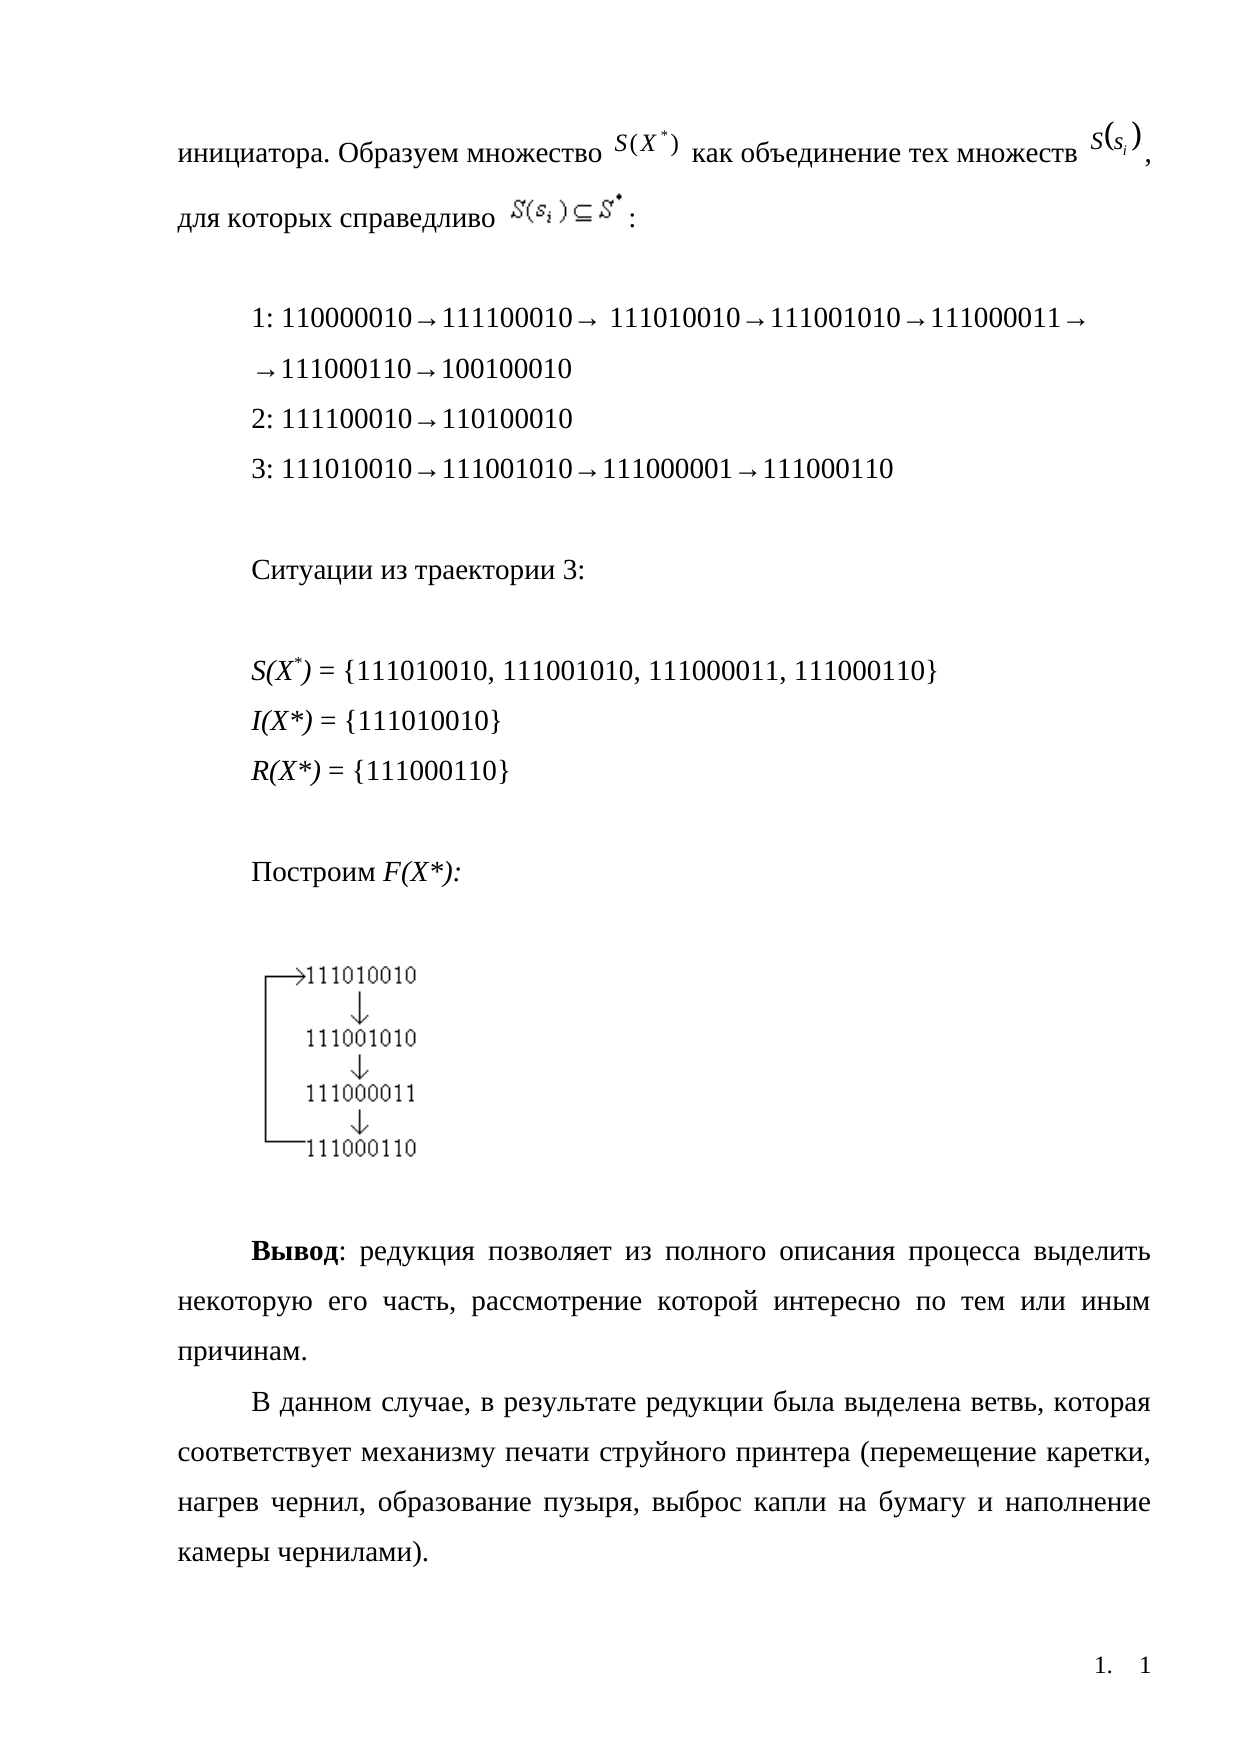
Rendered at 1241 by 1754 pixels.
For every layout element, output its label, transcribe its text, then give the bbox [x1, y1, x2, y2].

list Построим F(X*): [177, 854, 1152, 888]
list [177, 118, 1152, 233]
text В данном случае, в результате редукции была выделена ветвь, которая соответствует механизму печати струйного принтера (перемещение каретки, нагрев чернил, образование пузыря, выброс капли на бумагу и наполнение камеры чернилами). [177, 1384, 1152, 1568]
list 1: 110000010→111100010→ 111010010→111001010→111000011→ [177, 301, 1152, 334]
text 3: 111010010→111001010→111000001→111000110 [177, 452, 1152, 485]
list R(X*) = {111000110} [177, 753, 1152, 787]
text Вывод: редукция позволяет из полного описания процесса выделить некоторую его часть, рассмотрение которой интересно по тем или иным причинам. [177, 1233, 1152, 1367]
list →111000110→100100010 [177, 351, 1152, 384]
list Ситуации из траектории 3: [177, 552, 1152, 586]
picture [502, 184, 628, 228]
list 2: 111100010→110100010 [177, 401, 1152, 435]
list I(X*) = {111010010} [177, 703, 1152, 737]
list S(X*) = {111010010, 111001010, 111000011, 111000110} [177, 653, 1152, 686]
picture [251, 954, 447, 1171]
